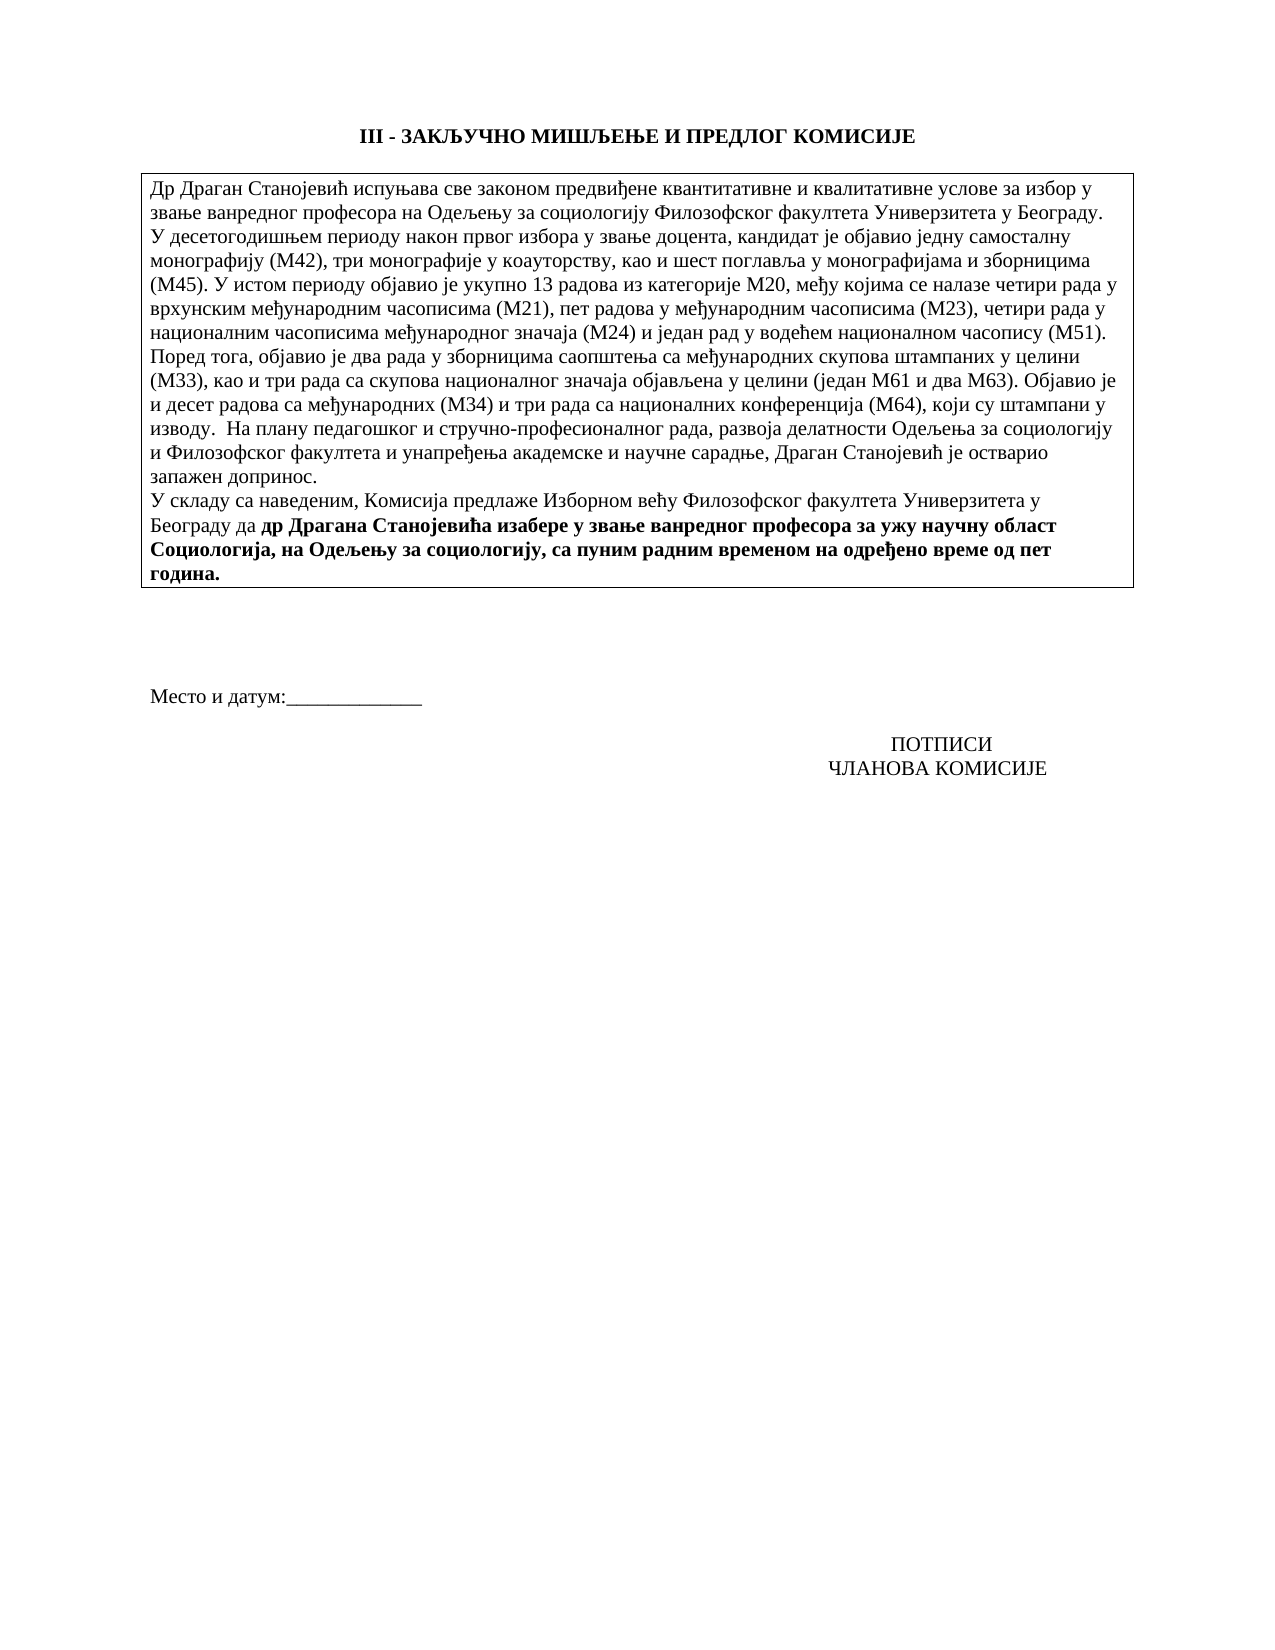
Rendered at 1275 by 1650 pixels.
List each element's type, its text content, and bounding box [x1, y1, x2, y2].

text ЧЛАНОВА КОМИСИЈЕ [150, 756, 1125, 780]
text У складу са наведеним, Комисија предлаже Изборном већу Филозофског факултета Универзитета у Београду да др Драгана Станојевића изабере у звање ванредног професора за ужу научну област Социологија, на Одељењу за социологију, са пуним радним временом на одређено време од пет година. [142, 485, 1133, 587]
text ПОТПИСИ [150, 732, 1125, 756]
text III - ЗАКЉУЧНО МИШЉЕЊЕ И ПРЕДЛОГ КОМИСИЈЕ [150, 124, 1125, 148]
text Место и датум:_____________ [150, 684, 1125, 708]
text Др Драган Станојевић испуњава све законом предвиђене квантитативне и квалитативне услове за избор у звање ванредног професора на Одељењу за социологију Филозофског факултета Универзитета у Београду. У десетогодишњем периоду након првог избора у звање доцента, кандидат је објавио једну самосталну монографију (М42), три монографије у коауторству, као и шест поглавља у монографијама и зборницима (М45). У истом периоду објавио је укупно 13 радова из категорије М20, међу којима се налазе четири рада у врхунским међународним часописима (М21), пет радова у међународним часописима (М23), четири рада у националним часописима међународног значаја (М24) и један рад у водећем националном часопису (М51). Поред тога, објавио је два рада у зборницима саопштења са међународних скупова штампаних у целини (М33), као и три рада са скупова националног значаја објављена у целини (један М61 и два М63). Објавио је и десет радова са међународних (М34) и три рада са националних конференција (М64), који су штампани у изводу. На плану педагошког и стручно-професионалног рада, развоја делатности Одељења за социологију и Филозофског факултета и унапређења академске и научне сарадње, Драган Станојевић је остварио запажен допринос. [142, 174, 1133, 485]
